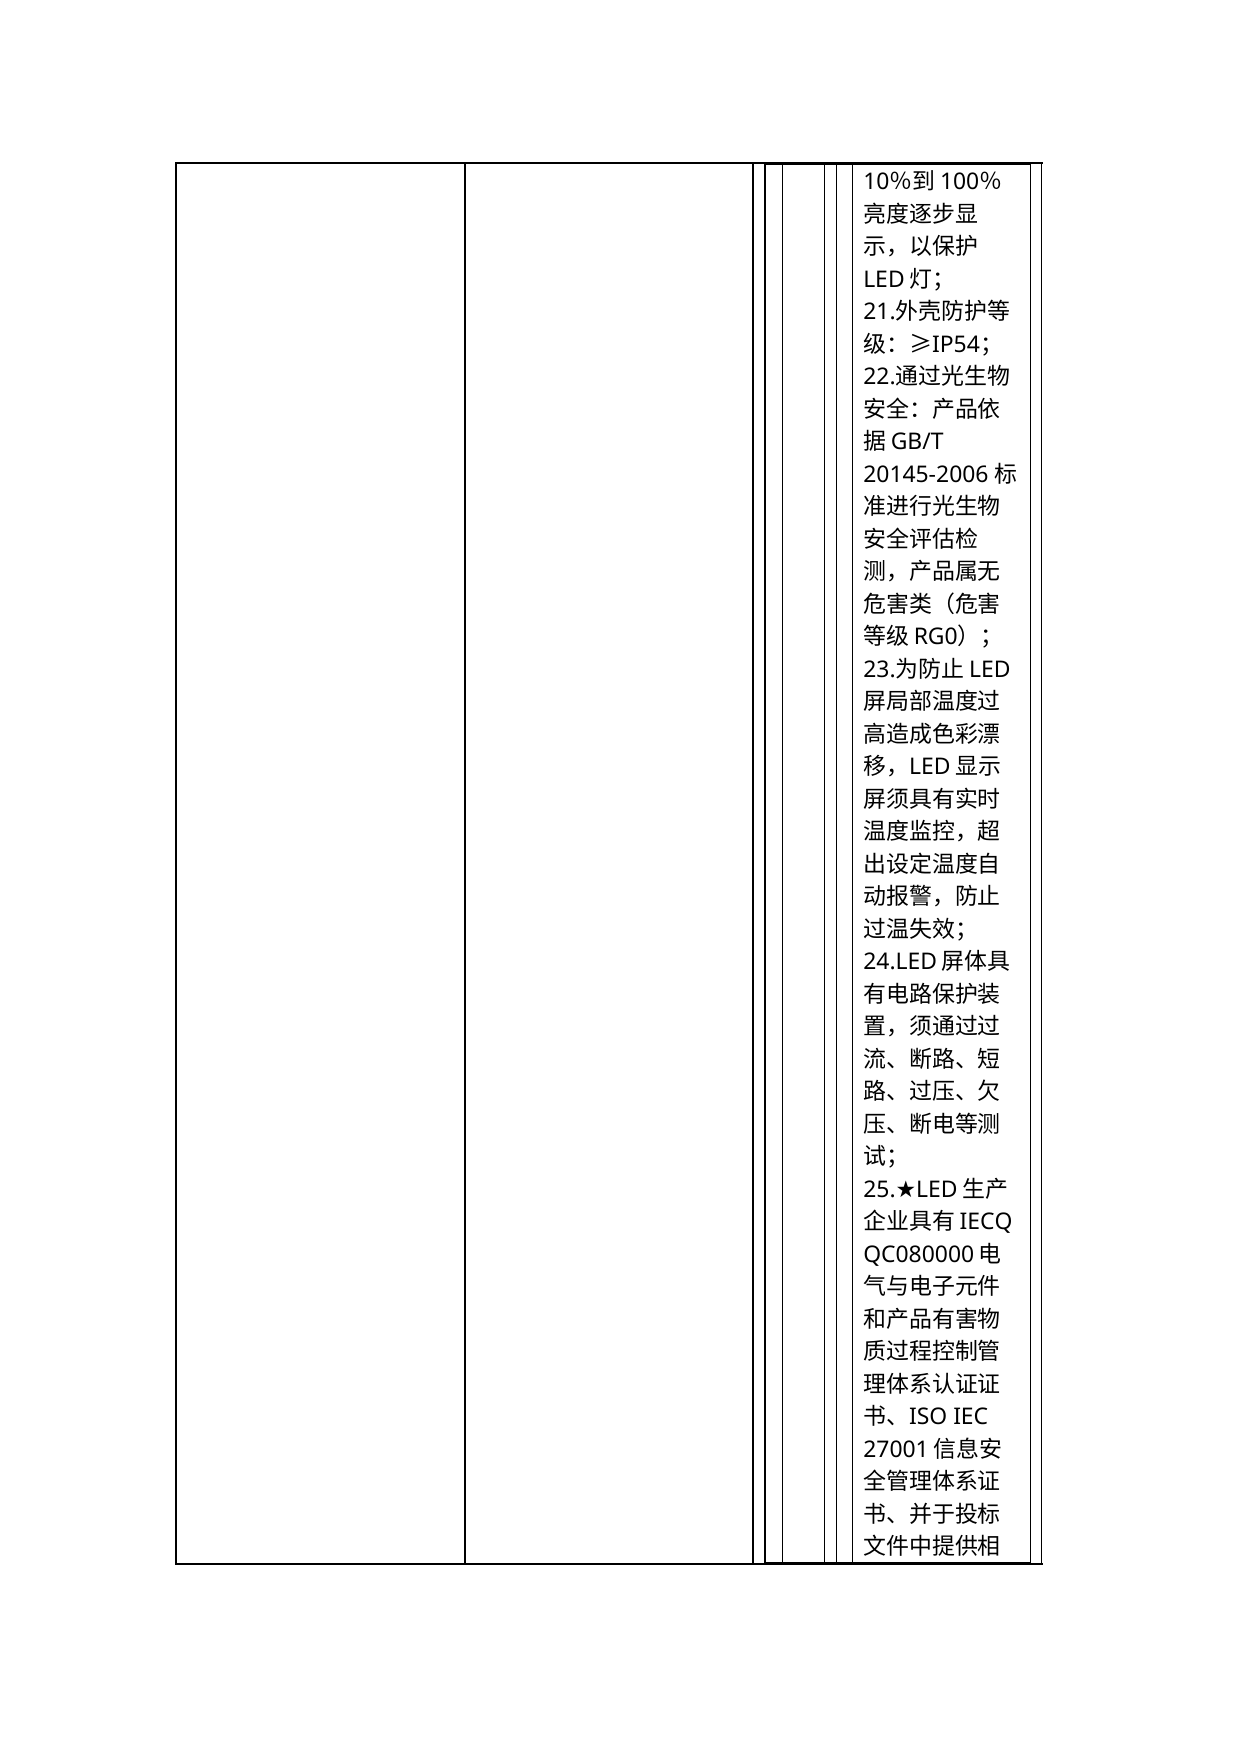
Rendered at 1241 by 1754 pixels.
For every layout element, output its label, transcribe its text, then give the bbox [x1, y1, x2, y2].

table_cell 1 [177, 164, 464, 1563]
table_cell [766, 165, 782, 1562]
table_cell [853, 165, 1030, 1562]
table_cell [466, 164, 752, 1563]
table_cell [1031, 164, 1041, 1563]
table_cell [754, 164, 764, 1563]
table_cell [825, 165, 836, 1562]
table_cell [783, 165, 824, 1562]
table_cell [837, 165, 852, 1562]
